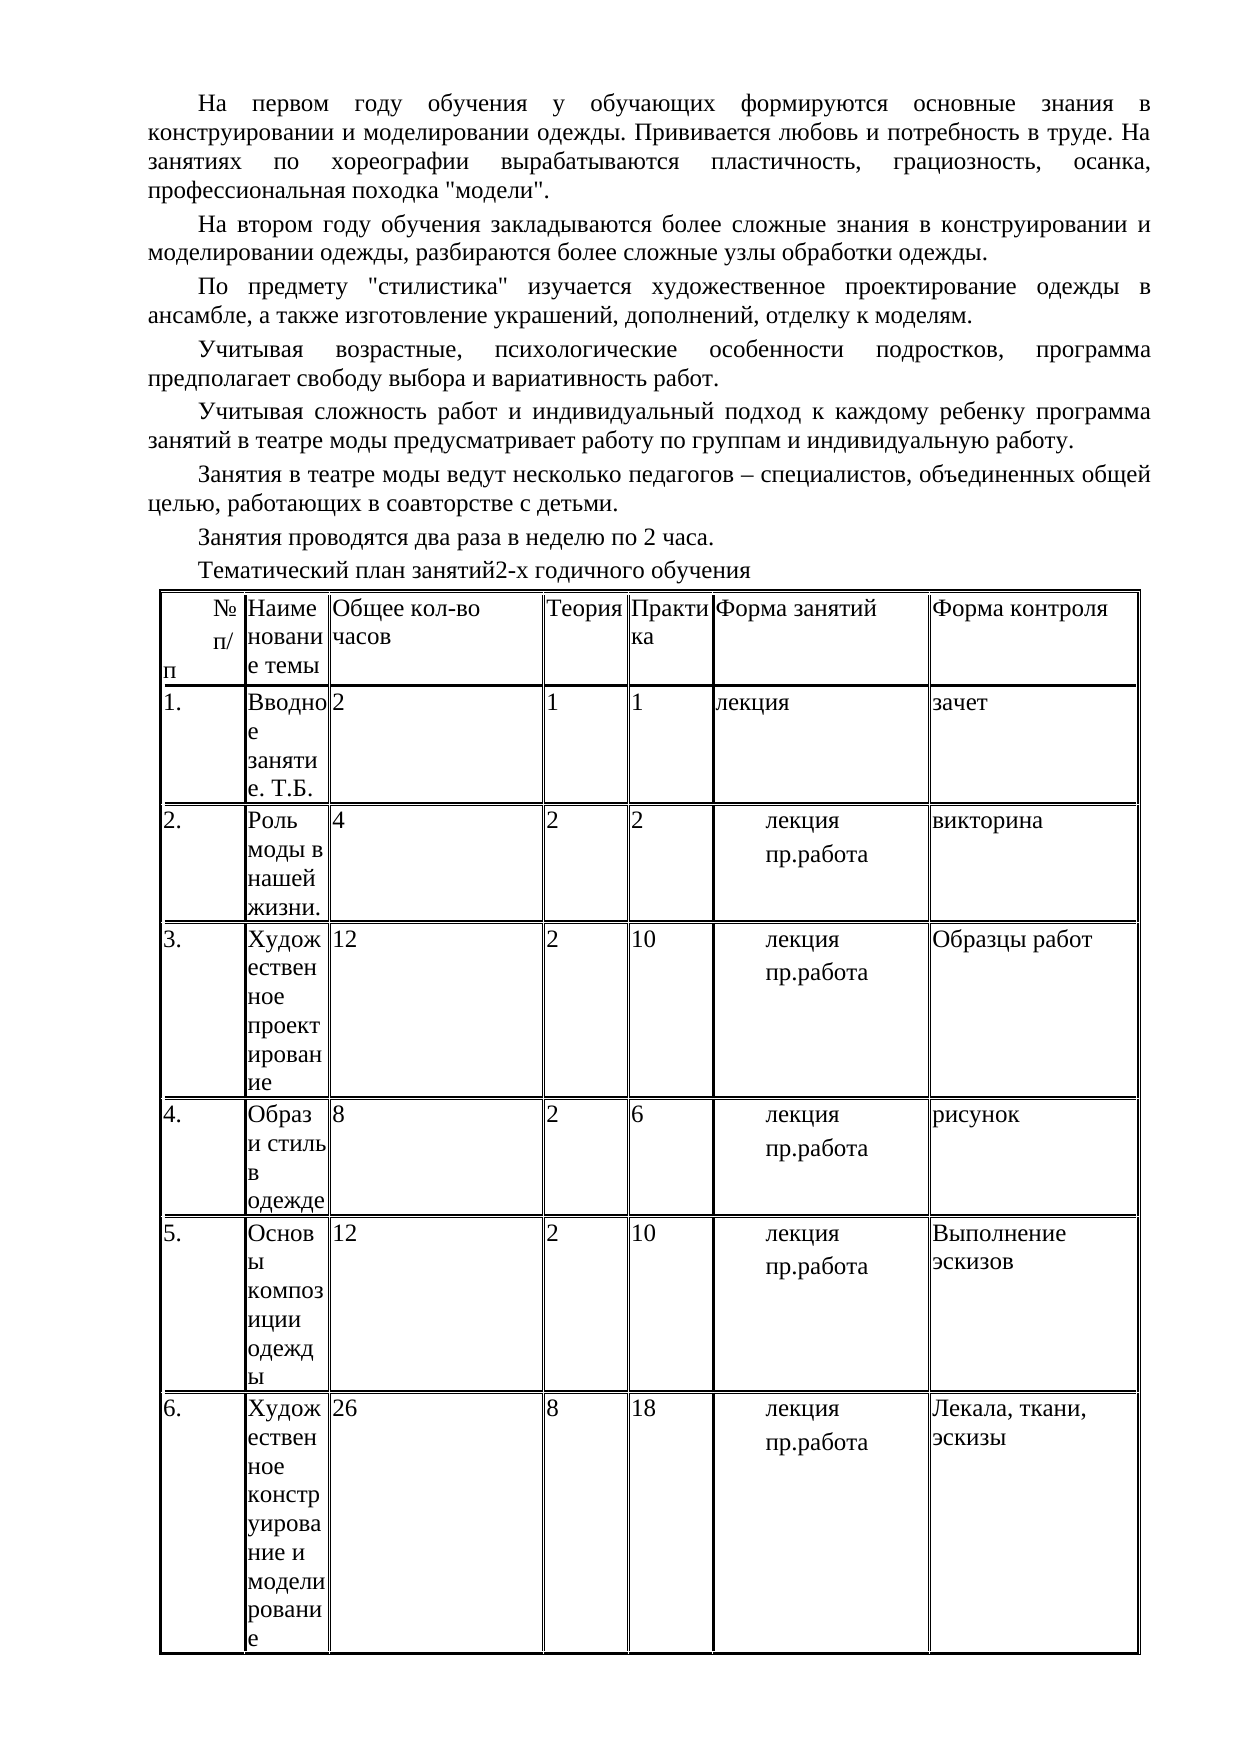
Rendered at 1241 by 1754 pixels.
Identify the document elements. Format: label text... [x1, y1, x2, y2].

table_cell 8 [331, 1100, 542, 1214]
table_cell Вводное занятие. Т.Б. [247, 687, 328, 802]
table_header Теория [544, 593, 628, 684]
table_cell 5. [162, 1214, 244, 1390]
table_cell 4 [331, 806, 542, 920]
table_cell Образцы работ [931, 920, 1138, 1096]
table_cell 12 [331, 1218, 542, 1390]
text Учитывая возрастные, психологические особенности подростков, программа предполагает свободу выбора и вариативность работ. [148, 334, 1152, 391]
text Занятия проводятся два раза в неделю по 2 часа. [148, 522, 1152, 550]
table_cell лекция пр.работа [713, 1394, 930, 1652]
table_cell лекция пр.работа [715, 924, 928, 1096]
text Учитывая сложность работ и индивидуальный подход к каждому ребенку программа занятий в театре моды предусматривает работу по группам и индивидуальную работу. [148, 396, 1152, 454]
text На первом году обучения у обучающих формируются основные знания в конструировании и моделировании одежды. Прививается любовь и потребность в труде. На занятиях по хореографии вырабатываются пластичность, грациозность, осанка, профессиональная походка "модели". [148, 88, 1152, 203]
table_header Практика [629, 591, 713, 684]
table_cell 2 [630, 806, 712, 920]
table_cell зачет [931, 684, 1137, 802]
table_cell Выполнение эскизов [931, 1214, 1138, 1390]
table_cell 1 [545, 687, 627, 802]
table_header Наименование темы [245, 593, 330, 684]
text Занятия в театре моды ведут несколько педагогов – специалистов, объединенных общей целью, работающих в соавторстве с детьми. [148, 459, 1152, 517]
table_cell 26 [330, 1394, 544, 1652]
text По предмету "стилистика" изучается художественное проектирование одежды в ансамбле, а также изготовление украшений, дополнений, отделку к моделям. [148, 271, 1152, 329]
table_header № п/п [162, 591, 245, 684]
table_cell 10 [630, 924, 712, 1096]
table_cell 4. [162, 1096, 244, 1214]
table_header Общее кол-во часов [330, 593, 544, 684]
table_cell Основы композиции одежды [247, 1218, 328, 1390]
table_header Форма контроля [930, 593, 1137, 684]
table_cell викторина [931, 802, 1138, 920]
table_cell рисунок [931, 1096, 1138, 1214]
table_cell лекция [715, 687, 928, 802]
table_cell 3. [162, 920, 244, 1096]
table_cell 2 [545, 1218, 627, 1390]
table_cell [245, 1394, 330, 1652]
table_cell 6. [162, 1390, 245, 1652]
table_cell лекция пр.работа [715, 1218, 928, 1390]
table_cell Художественное проектирование [247, 924, 328, 1096]
table_cell 2 [545, 1100, 627, 1214]
table_cell 2 [545, 806, 627, 920]
table_cell лекция пр.работа [715, 1100, 928, 1214]
table_cell 8 [544, 1394, 628, 1652]
table_cell Роль моды в нашей жизни. [247, 806, 328, 920]
table_cell 1 [630, 687, 712, 802]
table_cell 12 [331, 924, 542, 1096]
table_cell 2 [545, 924, 627, 1096]
table_cell 2 [331, 687, 542, 802]
table_cell 6 [630, 1100, 712, 1214]
table_cell 10 [630, 1218, 712, 1390]
table_cell 18 [629, 1394, 713, 1652]
table_cell лекция пр.работа [715, 806, 928, 920]
text Тематический план занятий2-х годичного обучения [148, 556, 1152, 584]
text На втором году обучения закладываются более сложные знания в конструировании и моделировании одежды, разбираются более сложные узлы обработки одежды. [148, 209, 1152, 266]
table_header Форма занятий [713, 593, 930, 684]
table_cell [930, 1390, 1138, 1652]
table_cell 2. [162, 802, 244, 920]
table_cell 1. [162, 684, 244, 802]
table_cell Образ и стиль в одежде [247, 1100, 328, 1214]
